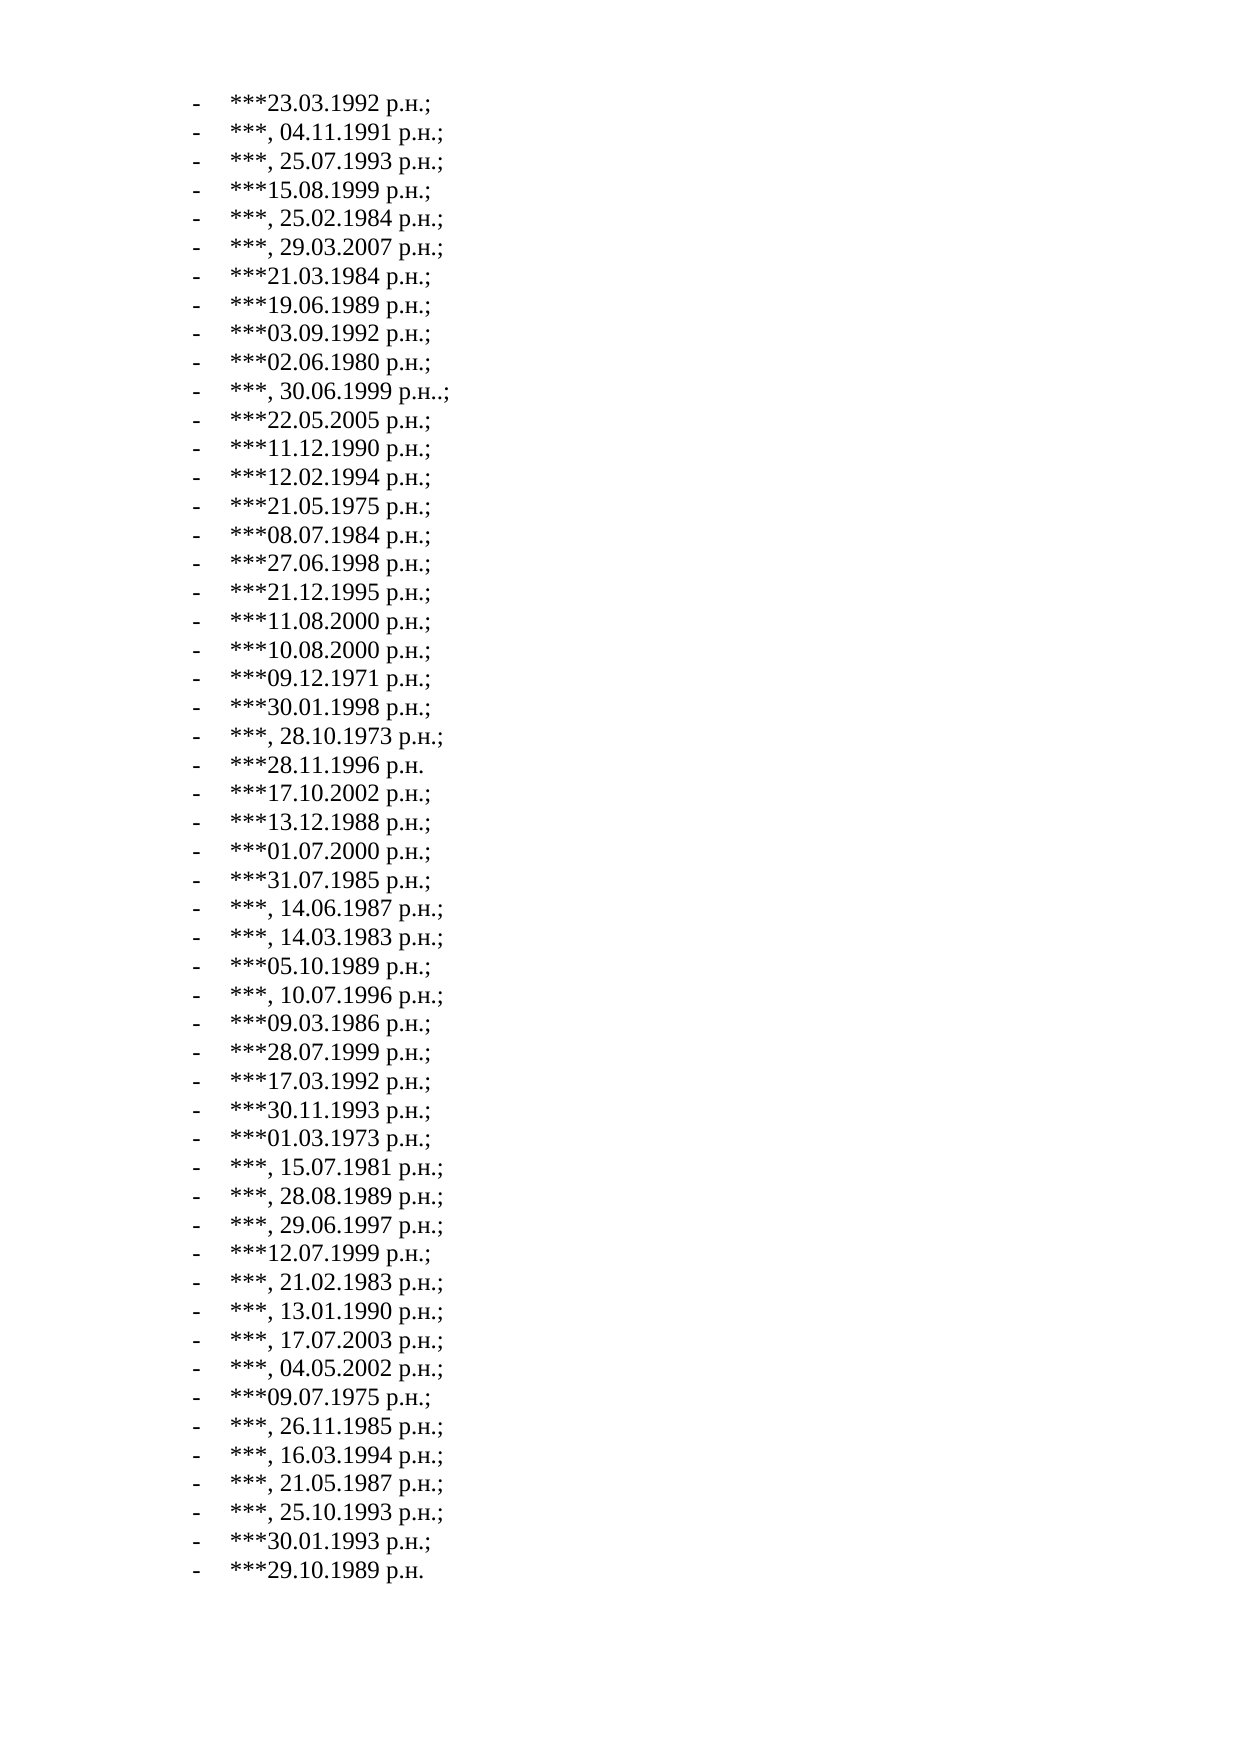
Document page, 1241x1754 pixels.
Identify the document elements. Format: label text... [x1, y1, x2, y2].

list ***, 25.10.1993 р.н.; [192, 1497, 1152, 1526]
list ***, 21.02.1983 р.н.; [192, 1267, 1152, 1296]
list ***08.07.1984 р.н.; [192, 520, 1152, 548]
list ***, 21.05.1987 р.н.; [192, 1468, 1152, 1497]
list ***28.07.1999 р.н.; [192, 1037, 1152, 1066]
list ***, 29.03.2007 р.н.; [192, 232, 1152, 261]
list ***, 04.11.1991 р.н.; [192, 117, 1152, 146]
list ***, 14.03.1983 р.н.; [192, 922, 1152, 951]
list ***01.03.1973 р.н.; [192, 1123, 1152, 1152]
list ***, 30.06.1999 р.н..; [192, 376, 1152, 405]
list ***21.05.1975 р.н.; [192, 491, 1152, 520]
list ***19.06.1989 р.н.; [192, 290, 1152, 318]
list ***15.08.1999 р.н.; [192, 175, 1152, 203]
list ***, 15.07.1981 р.н.; [192, 1152, 1152, 1181]
list ***30.11.1993 р.н.; [192, 1095, 1152, 1123]
list ***17.10.2002 р.н.; [192, 778, 1152, 807]
list ***31.07.1985 р.н.; [192, 865, 1152, 893]
list ***03.09.1992 р.н.; [192, 318, 1152, 347]
list ***30.01.1993 р.н.; [192, 1526, 1152, 1555]
list ***13.12.1988 р.н.; [192, 807, 1152, 836]
list ***22.05.2005 р.н.; [192, 405, 1152, 433]
list ***10.08.2000 р.н.; [192, 635, 1152, 663]
list ***05.10.1989 р.н.; [192, 951, 1152, 980]
list ***29.10.1989 р.н. [192, 1555, 1152, 1583]
list ***, 04.05.2002 р.н.; [192, 1353, 1152, 1382]
list ***, 25.07.1993 р.н.; [192, 146, 1152, 175]
list ***, 16.03.1994 р.н.; [192, 1440, 1152, 1468]
list ***11.12.1990 р.н.; [192, 433, 1152, 462]
list ***27.06.1998 р.н.; [192, 548, 1152, 577]
list ***23.03.1992 р.н.; [192, 88, 1152, 117]
list ***, 10.07.1996 р.н.; [192, 980, 1152, 1008]
list ***11.08.2000 р.н.; [192, 606, 1152, 635]
list ***21.03.1984 р.н.; [192, 261, 1152, 290]
list ***21.12.1995 р.н.; [192, 577, 1152, 606]
list ***, 17.07.2003 р.н.; [192, 1325, 1152, 1353]
list ***02.06.1980 р.н.; [192, 347, 1152, 376]
list ***09.07.1975 р.н.; [192, 1382, 1152, 1411]
list ***, 26.11.1985 р.н.; [192, 1411, 1152, 1440]
list ***, 14.06.1987 р.н.; [192, 893, 1152, 922]
list ***, 13.01.1990 р.н.; [192, 1296, 1152, 1325]
list ***, 28.08.1989 р.н.; [192, 1181, 1152, 1210]
list ***12.07.1999 р.н.; [192, 1238, 1152, 1267]
list ***09.12.1971 р.н.; [192, 663, 1152, 692]
list ***09.03.1986 р.н.; [192, 1008, 1152, 1037]
list ***17.03.1992 р.н.; [192, 1066, 1152, 1095]
list ***, 29.06.1997 р.н.; [192, 1210, 1152, 1238]
list ***28.11.1996 р.н. [192, 750, 1152, 778]
list ***12.02.1994 р.н.; [192, 462, 1152, 491]
list ***, 28.10.1973 р.н.; [192, 721, 1152, 750]
list ***30.01.1998 р.н.; [192, 692, 1152, 721]
list ***01.07.2000 р.н.; [192, 836, 1152, 865]
list ***, 25.02.1984 р.н.; [192, 203, 1152, 232]
